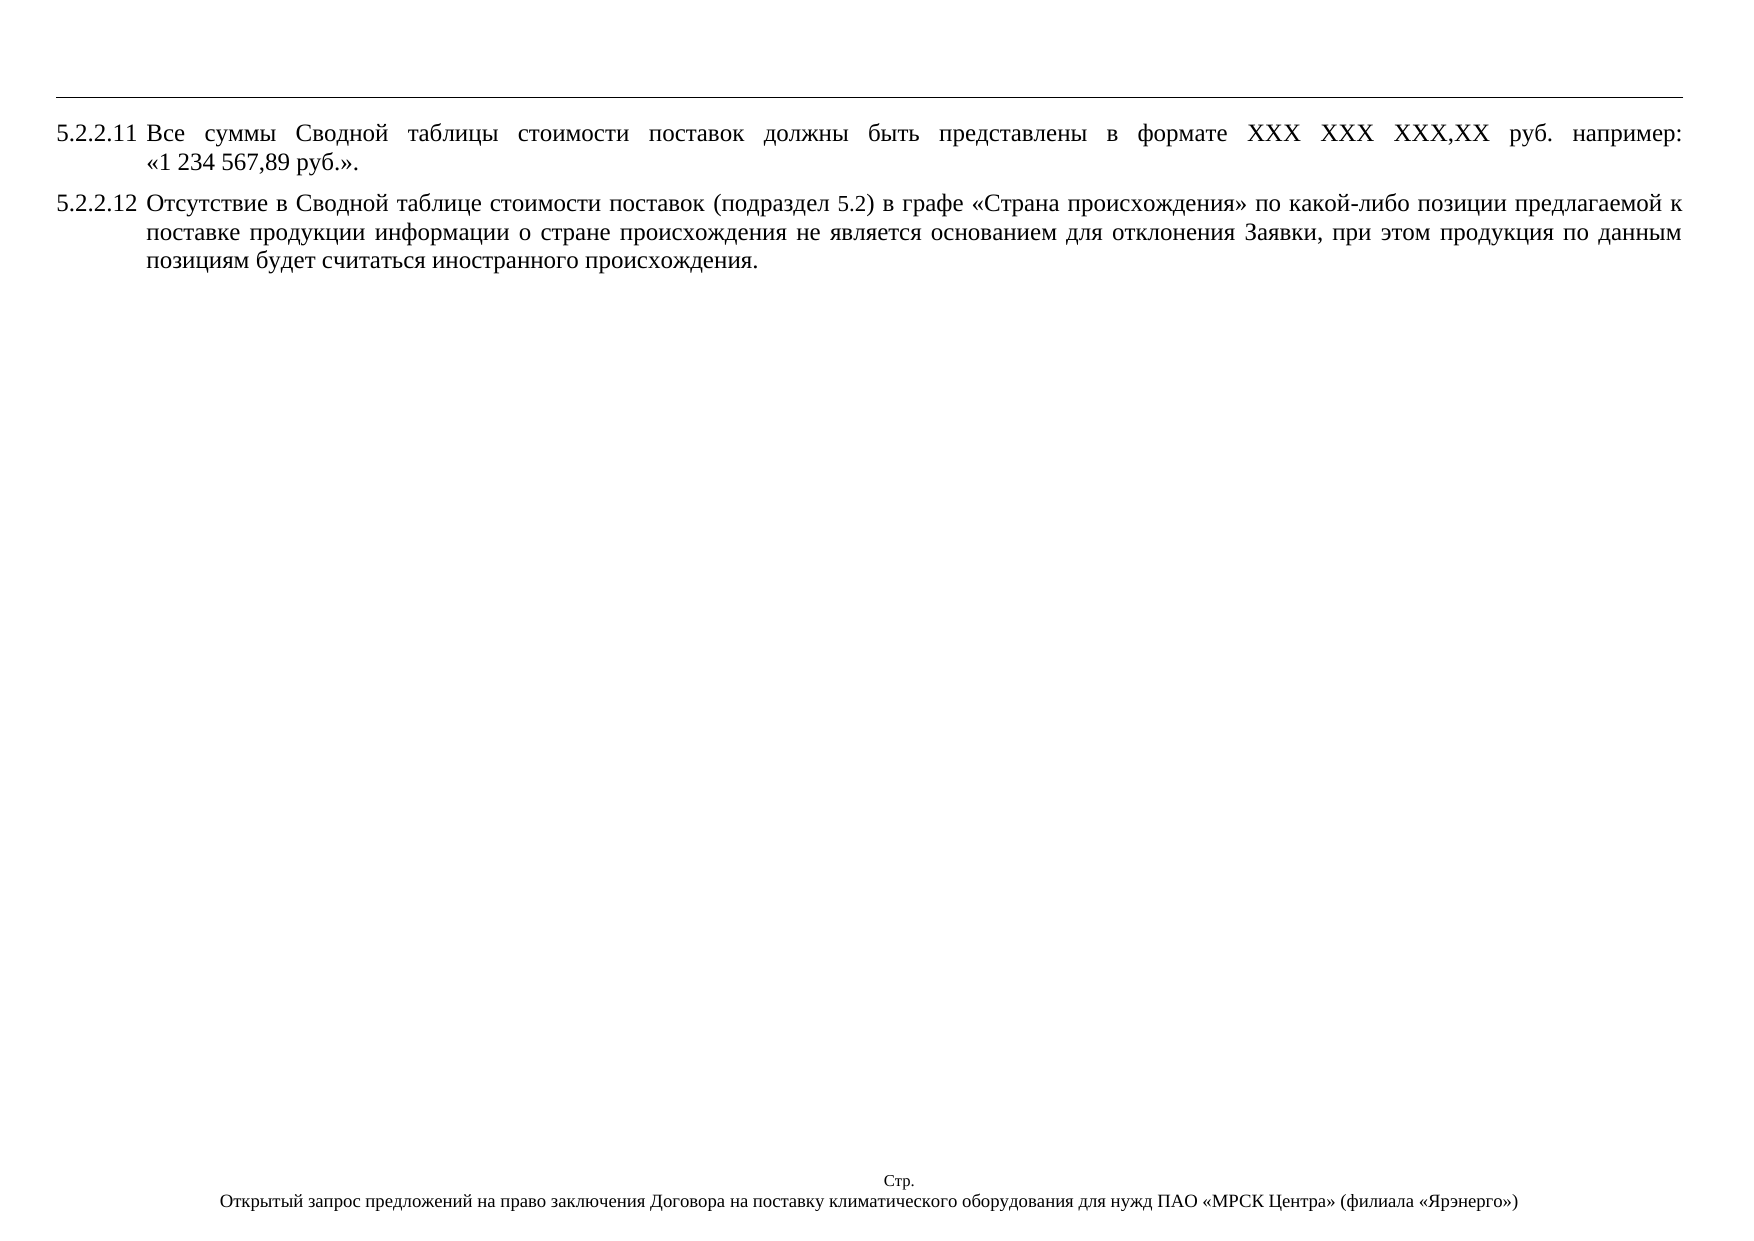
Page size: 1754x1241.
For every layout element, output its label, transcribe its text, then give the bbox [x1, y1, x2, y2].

list Все суммы Сводной таблицы стоимости поставок должны быть представлены в формате XXX XXX XXX,XX руб. например: «1 234 567,89 руб.». [56, 118, 1683, 176]
list Отсутствие в Сводной таблице стоимости поставок (подраздел 5.2) в графе «Страна происхождения» по какой-либо позиции предлагаемой к поставке продукции информации о стране происхождения не является основанием для отклонения Заявки, при этом продукция по данным позициям будет считаться иностранного происхождения. [56, 188, 1683, 274]
